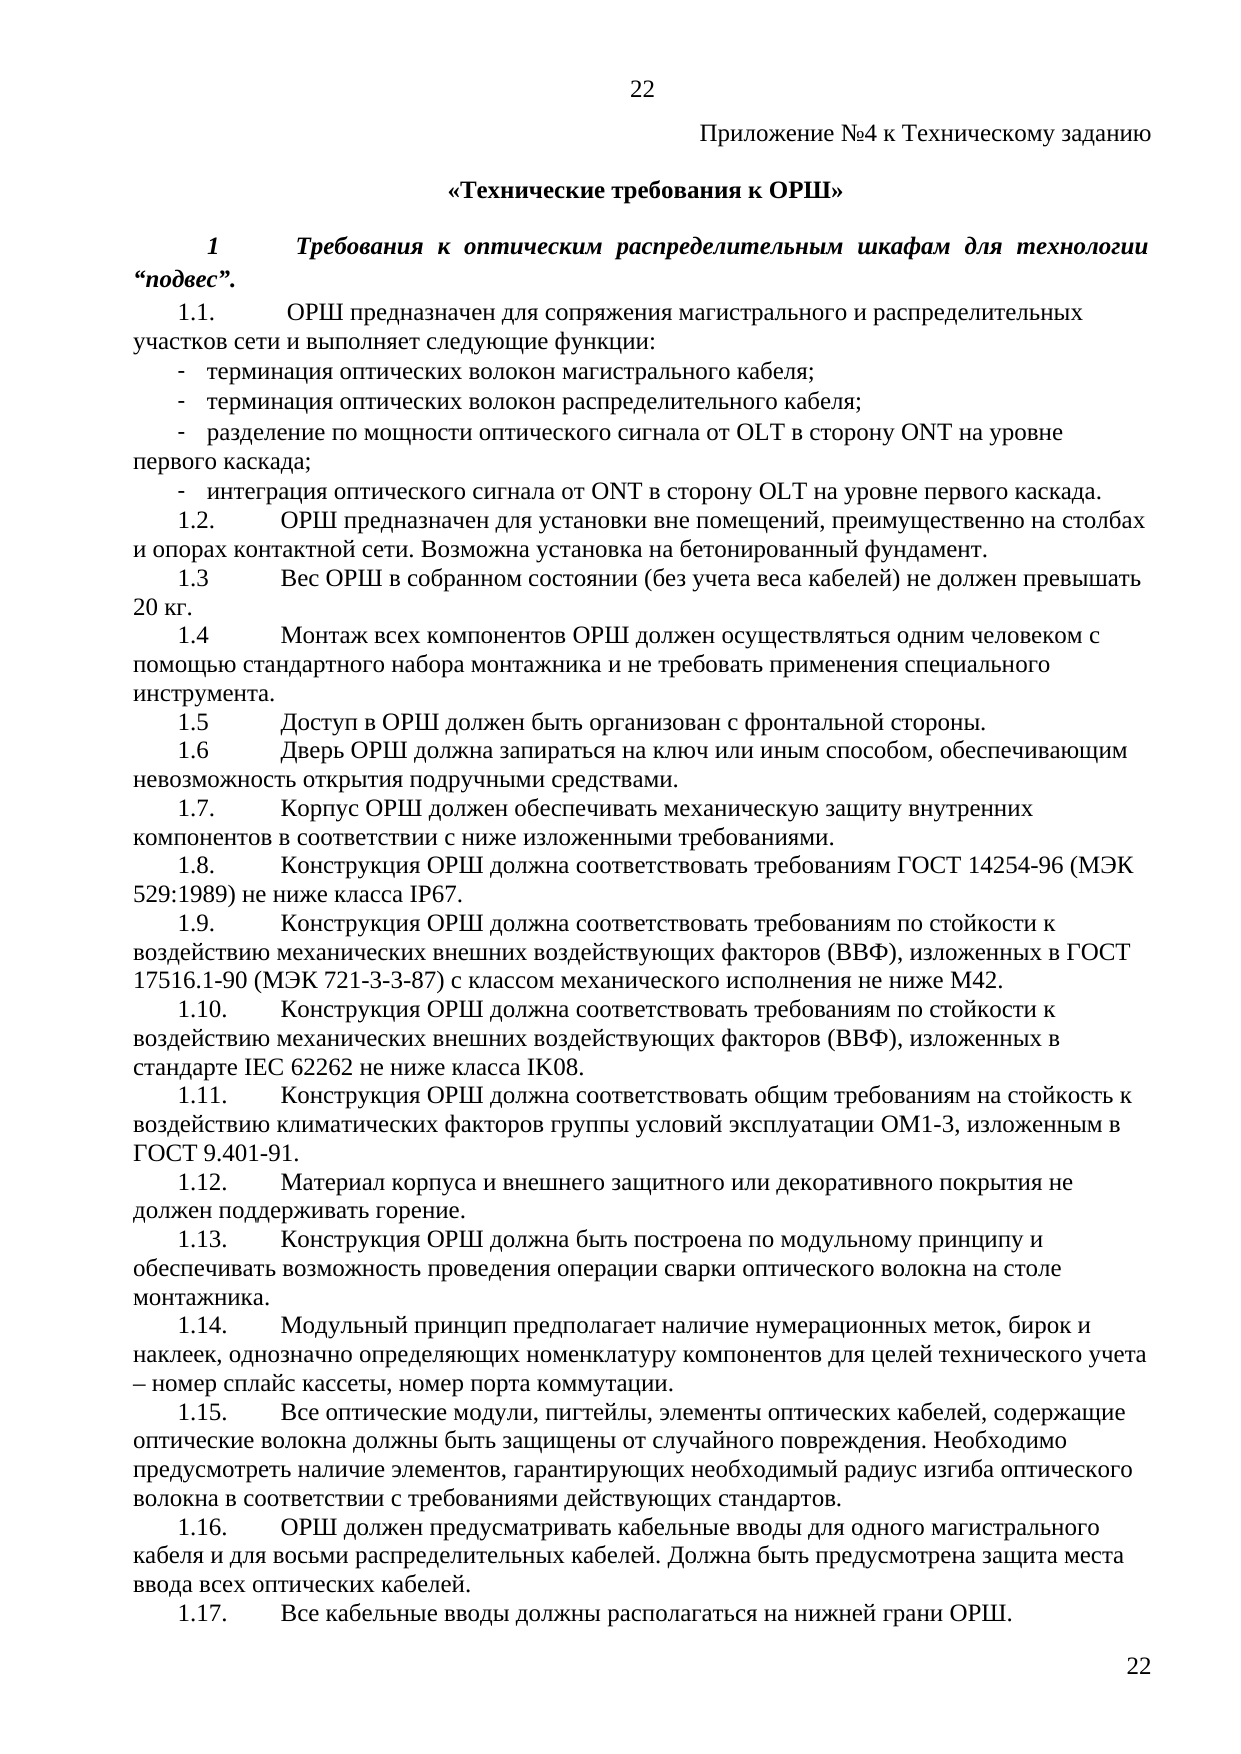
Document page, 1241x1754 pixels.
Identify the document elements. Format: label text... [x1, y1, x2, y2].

list ОРШ должен предусматривать кабельные вводы для одного магистрального кабеля и для восьми распределительных кабелей. Должна быть предусмотрена защита места ввода всех оптических кабелей. [133, 1512, 1152, 1598]
list Корпус ОРШ должен обеспечивать механическую защиту внутренних компонентов в соответствии с ниже изложенными требованиями. [133, 793, 1152, 851]
list Монтаж всех компонентов ОРШ должен осуществляться одним человеком с помощью стандартного набора монтажника и не требовать применения специального инструмента. [133, 621, 1152, 707]
list ОРШ предназначен для сопряжения магистрального и распределительных участков сети и выполняет следующие функции: [133, 297, 1152, 355]
list терминация оптических волокон магистрального кабеля; [133, 355, 1152, 385]
list Конструкция ОРШ должна соответствовать общим требованиям на стойкость к воздействию климатических факторов группы условий эксплуатации ОМ1-3, изложенным в ГОСТ 9.401-91. [133, 1081, 1152, 1167]
list Конструкция ОРШ должна соответствовать требованиям по стойкости к воздействию механических внешних воздействующих факторов (ВВФ), изложенных в стандарте IEC 62262 не ниже класса IK08. [133, 994, 1152, 1081]
list Конструкция ОРШ должна быть построена по модульному принципу и обеспечивать возможность проведения операции сварки оптического волокна на столе монтажника. [133, 1224, 1152, 1311]
list Все кабельные вводы должны располагаться на нижней грани ОРШ. [133, 1598, 1152, 1627]
list ОРШ предназначен для установки вне помещений, преимущественно на столбах и опорах контактной сети. Возможна установка на бетонированный фундамент. [133, 506, 1152, 563]
list Дверь ОРШ должна запираться на ключ или иным способом, обеспечивающим невозможность открытия подручными средствами. [133, 736, 1152, 793]
list Требования к оптическим распределительным шкафам для технологии “подвес”. [133, 231, 1152, 293]
list Все оптические модули, пигтейлы, элементы оптических кабелей, содержащие оптические волокна должны быть защищены от случайного повреждения. Необходимо предусмотреть наличие элементов, гарантирующих необходимый радиус изгиба оптического волокна в соответствии с требованиями действующих стандартов. [133, 1397, 1152, 1512]
list Вес ОРШ в собранном состоянии (без учета веса кабелей) не должен превышать 20 кг. [133, 563, 1152, 621]
list интеграция оптического сигнала от ONT в сторону OLT на уровне первого каскада. [133, 475, 1152, 506]
list Доступ в ОРШ должен быть организован с фронтальной стороны. [133, 707, 1152, 736]
list Конструкция ОРШ должна соответствовать требованиям ГОСТ 14254-96 (МЭК 529:1989) не ниже класса IP67. [133, 851, 1152, 908]
list Конструкция ОРШ должна соответствовать требованиям по стойкости к воздействию механических внешних воздействующих факторов (ВВФ), изложенных в ГОСТ 17516.1-90 (МЭК 721-3-3-87) с классом механического исполнения не ниже М42. [133, 908, 1152, 994]
text «Технические требования к ОРШ» [133, 176, 1152, 204]
text Приложение №4 к Техническому заданию [133, 118, 1152, 147]
list терминация оптических волокон распределительного кабеля; [133, 385, 1152, 416]
list Материал корпуса и внешнего защитного или декоративного покрытия не должен поддерживать горение. [133, 1167, 1152, 1224]
list Модульный принцип предполагает наличие нумерационных меток, бирок и наклеек, однозначно определяющих номенклатуру компонентов для целей технического учета – номер сплайс кассеты, номер порта коммутации. [133, 1311, 1152, 1397]
list разделение по мощности оптического сигнала от OLT в сторону ONT на уровне первого каскада; [133, 416, 1152, 475]
